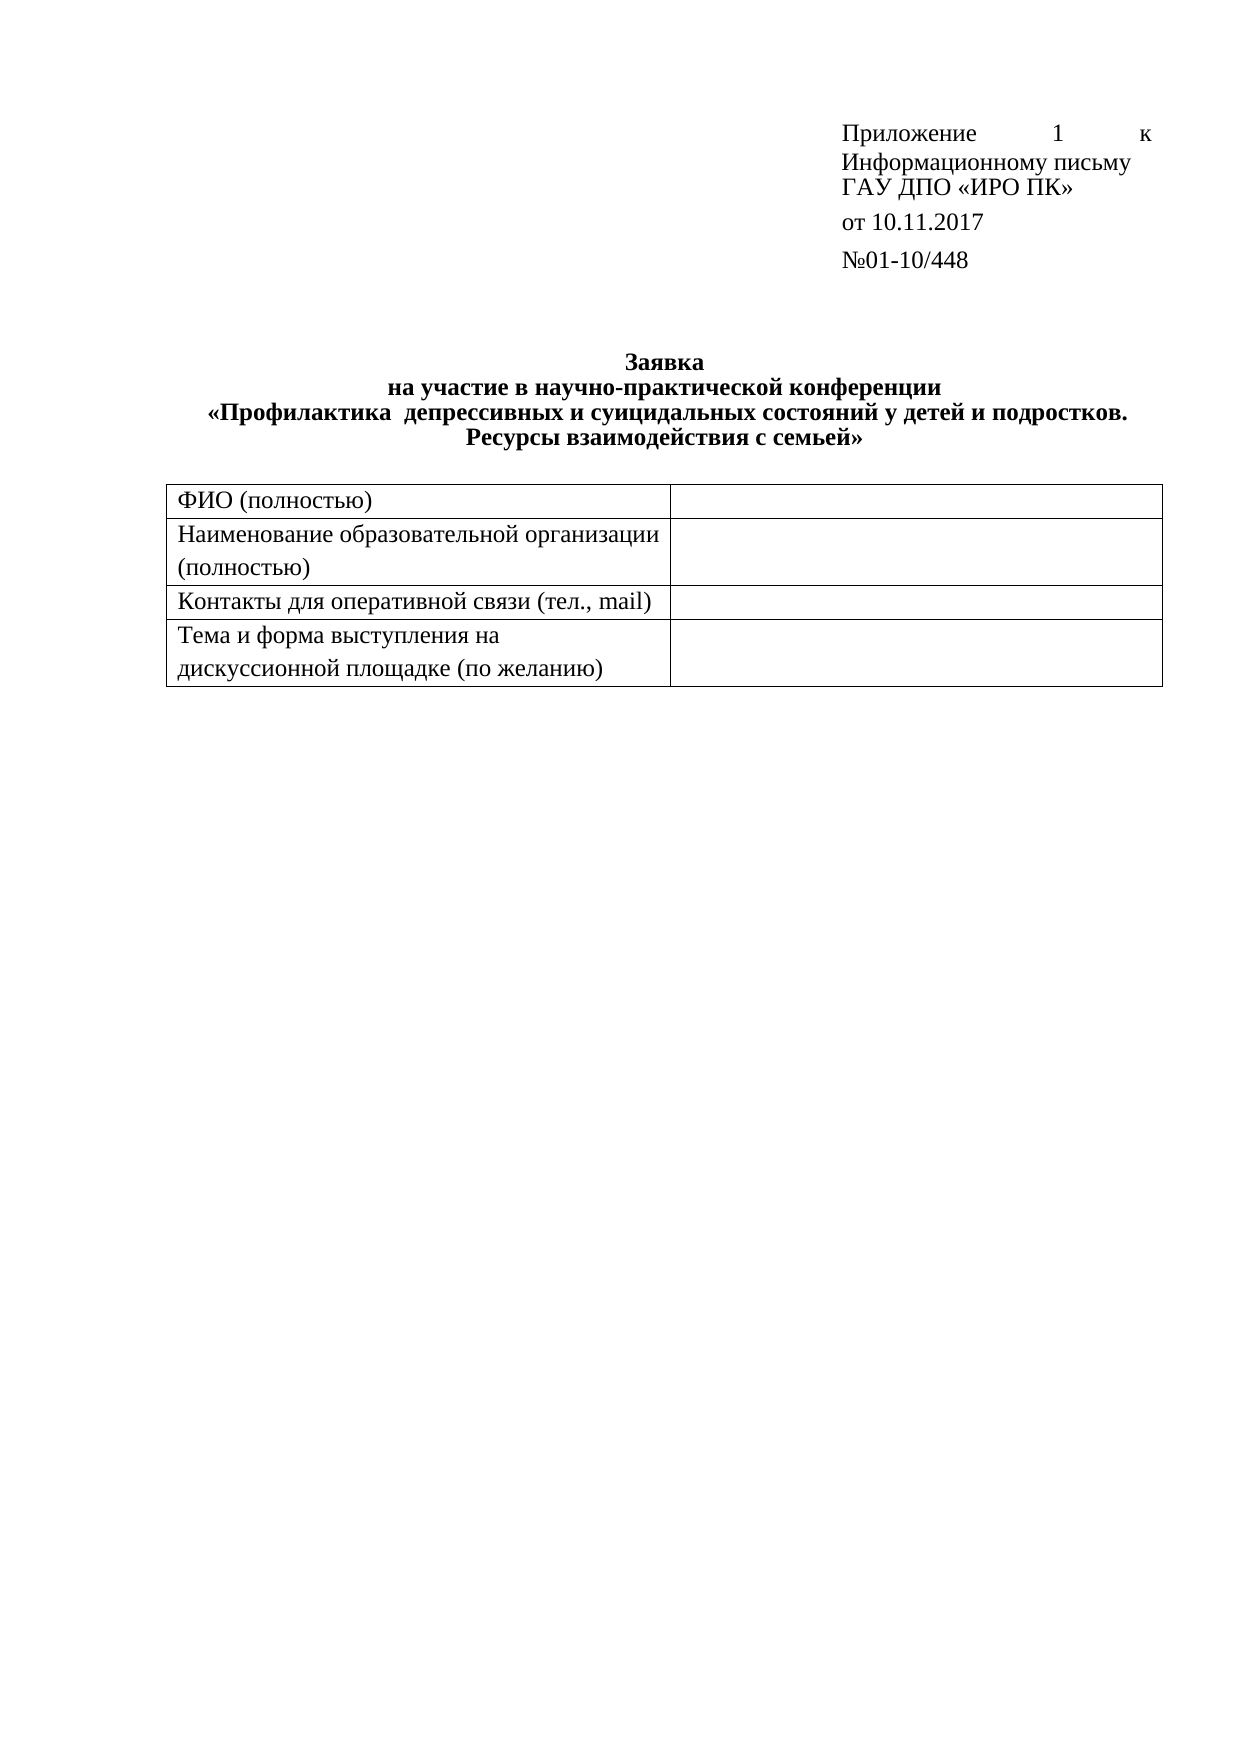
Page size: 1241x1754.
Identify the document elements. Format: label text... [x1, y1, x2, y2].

table_cell [671, 586, 1162, 619]
table_cell Тема и форма выступления на дискуссионной площадке (по желанию) [167, 620, 670, 686]
text Приложение 1 к Информационному письму [841, 118, 1152, 176]
table_cell [671, 620, 1162, 686]
table_cell [671, 519, 1162, 585]
table_cell Контакты для оперативной связи (тел., mail) [167, 586, 670, 619]
table_header ФИО (полностью) [167, 485, 670, 518]
table_header [671, 485, 1162, 518]
text «Профилактика депрессивных и суицидальных состояний у детей и подростков. Ресурсы взаимодействия с семьей» [177, 401, 1152, 451]
text №01-10/448 [842, 238, 1152, 276]
table_cell Наименование образовательной организации (полностью) [167, 519, 670, 585]
text на участие в научно-практической конференции [177, 376, 1152, 401]
text ГАУ ДПО «ИРО ПК» [842, 176, 1152, 201]
text Заявка [177, 351, 1152, 376]
text от 10.11.2017 [842, 201, 1152, 238]
